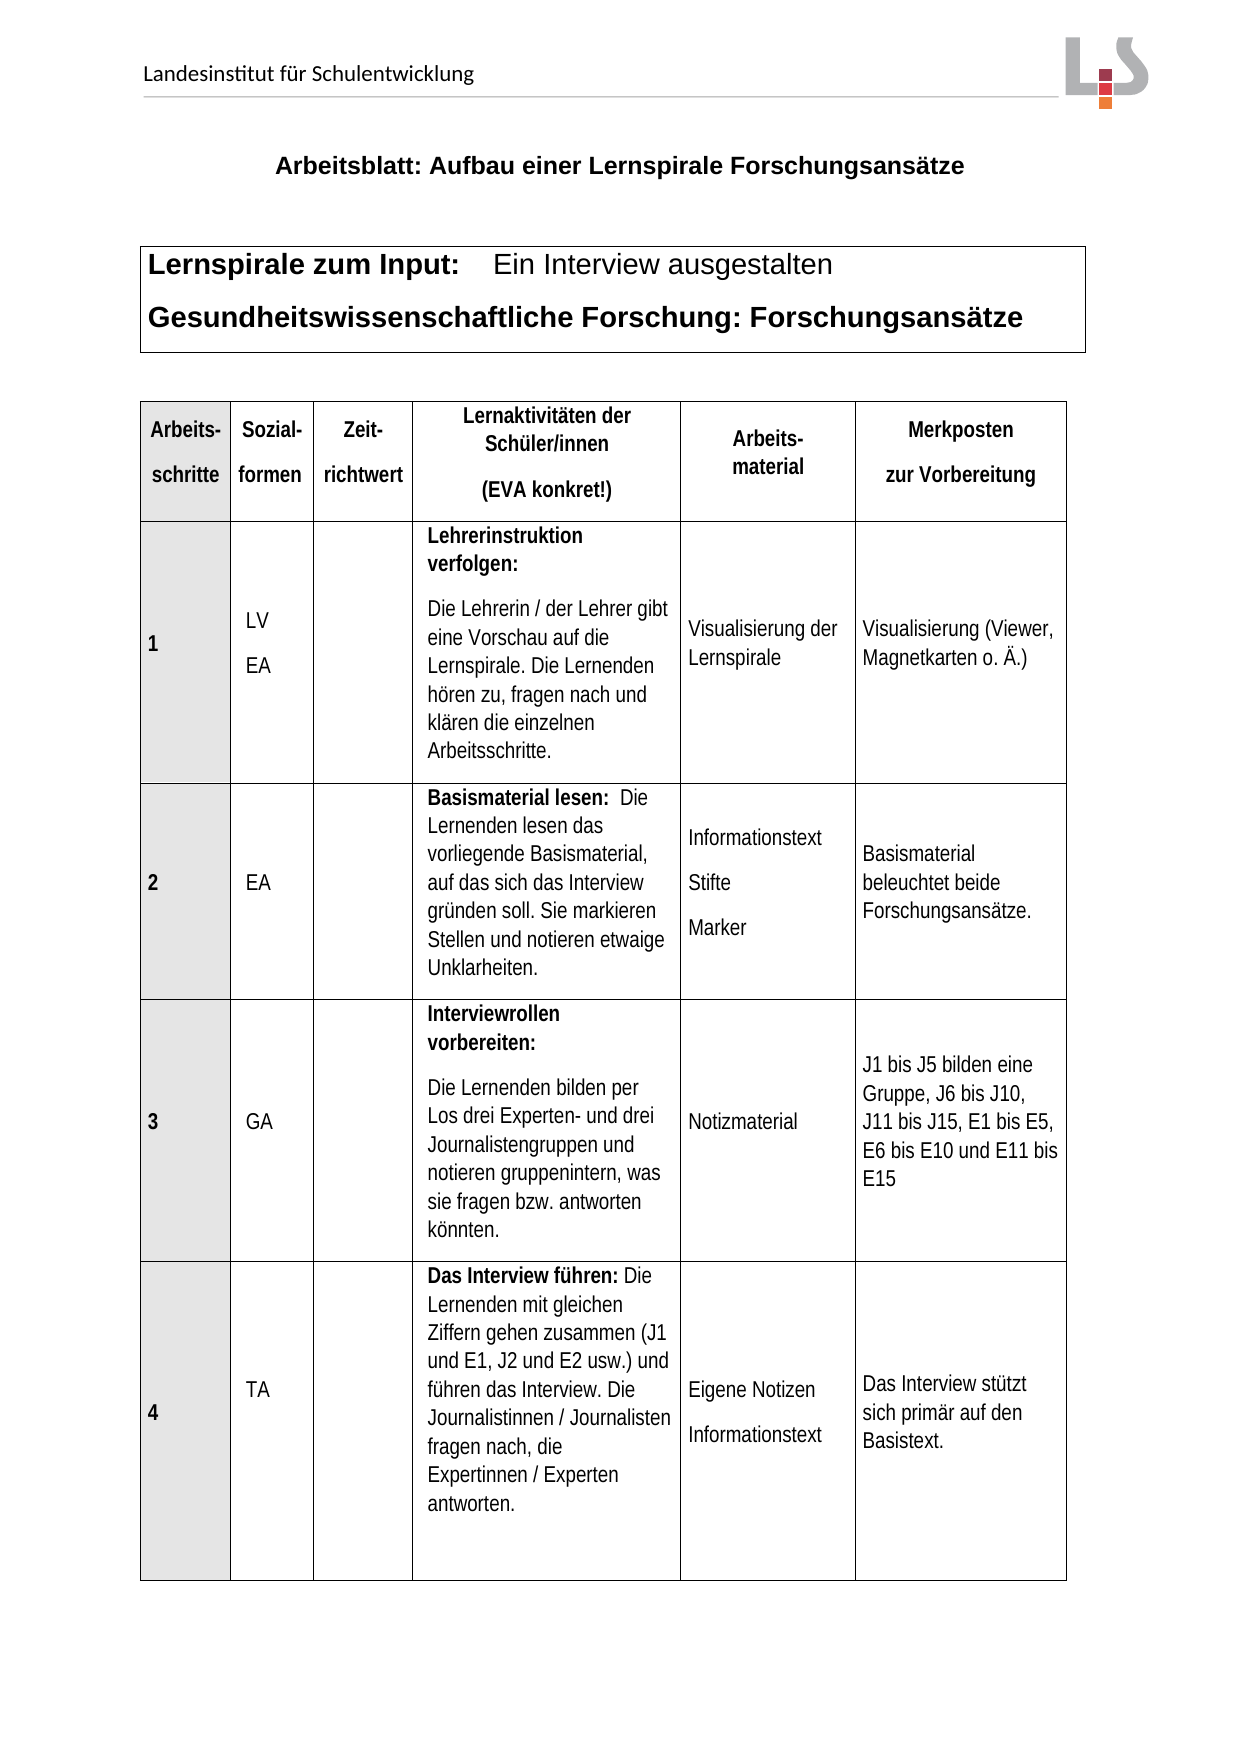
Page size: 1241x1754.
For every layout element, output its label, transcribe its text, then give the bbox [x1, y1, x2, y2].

table_header Arbeits- material [681, 402, 855, 521]
table_cell Das Interview führen: Die Lernenden mit gleichen Ziffern gehen zusammen (J1 und E1, J2 und E2 usw.) und führen das Interview. Die Journalistinnen / Journalisten fragen nach, die Expertinnen / Experten antworten. [413, 1262, 680, 1580]
table_cell Informationstext Stifte Marker [681, 784, 855, 999]
table_cell [314, 1000, 412, 1261]
table_header Sozial- formen [231, 402, 313, 521]
table_cell 4 [141, 1262, 230, 1580]
table_cell [314, 784, 412, 999]
table_cell Basismaterial lesen: Die Lernenden lesen das vorliegende Basismaterial, auf das sich das Interview gründen soll. Sie markieren Stellen und notieren etwaige Unklarheiten. [413, 784, 680, 999]
table_cell [314, 522, 412, 782]
table_cell Das Interview stützt sich primär auf den Basistext. [856, 1262, 1066, 1580]
table_cell Basismaterial beleuchtet beide Forschungsansätze. [856, 784, 1066, 999]
table_cell Visualisierung der Lernspirale [681, 522, 855, 782]
table_cell Lehrerinstruktion verfolgen: Die Lehrerin / der Lehrer gibt eine Vorschau auf die Lernspirale. Die Lernenden hören zu, fragen nach und klären die einzelnen Arbeitsschritte. [413, 522, 680, 782]
table_header Arbeits- schritte [141, 402, 230, 521]
table_cell Interviewrollen vorbereiten: Die Lernenden bilden per Los drei Experten- und drei Journalistengruppen und notieren gruppenintern, was sie fragen bzw. antworten könnten. [413, 1000, 680, 1261]
table_header Lernspirale zum Input: Ein Interview ausgestalten Gesundheitswissenschaftliche Forschung: Forschungsansätze [141, 247, 1085, 352]
table_cell Visualisierung (Viewer, Magnetkarten o. Ä.) [856, 522, 1066, 782]
table_cell Notizmaterial [681, 1000, 855, 1261]
table_cell J1 bis J5 bilden eine Gruppe, J6 bis J10, J11 bis J15, E1 bis E5, E6 bis E10 und E11 bis E15 [856, 1000, 1066, 1261]
table_cell TA [231, 1262, 313, 1580]
table_cell LV EA [231, 522, 313, 782]
table_header Zeit- richtwert [314, 402, 412, 521]
table_cell Eigene Notizen Informationstext [681, 1262, 855, 1580]
table_cell [314, 1262, 412, 1580]
table_cell GA [231, 1000, 313, 1261]
table_cell 2 [141, 784, 230, 999]
table_header Lernaktivitäten der Schüler/innen (EVA konkret!) [413, 402, 680, 521]
table_cell EA [231, 784, 313, 999]
table_cell 1 [141, 522, 230, 782]
table_cell 3 [141, 1000, 230, 1261]
text Arbeitsblatt: Aufbau einer Lernspirale Forschungsansätze [148, 151, 1092, 179]
table_header Merkposten zur Vorbereitung [856, 402, 1066, 521]
